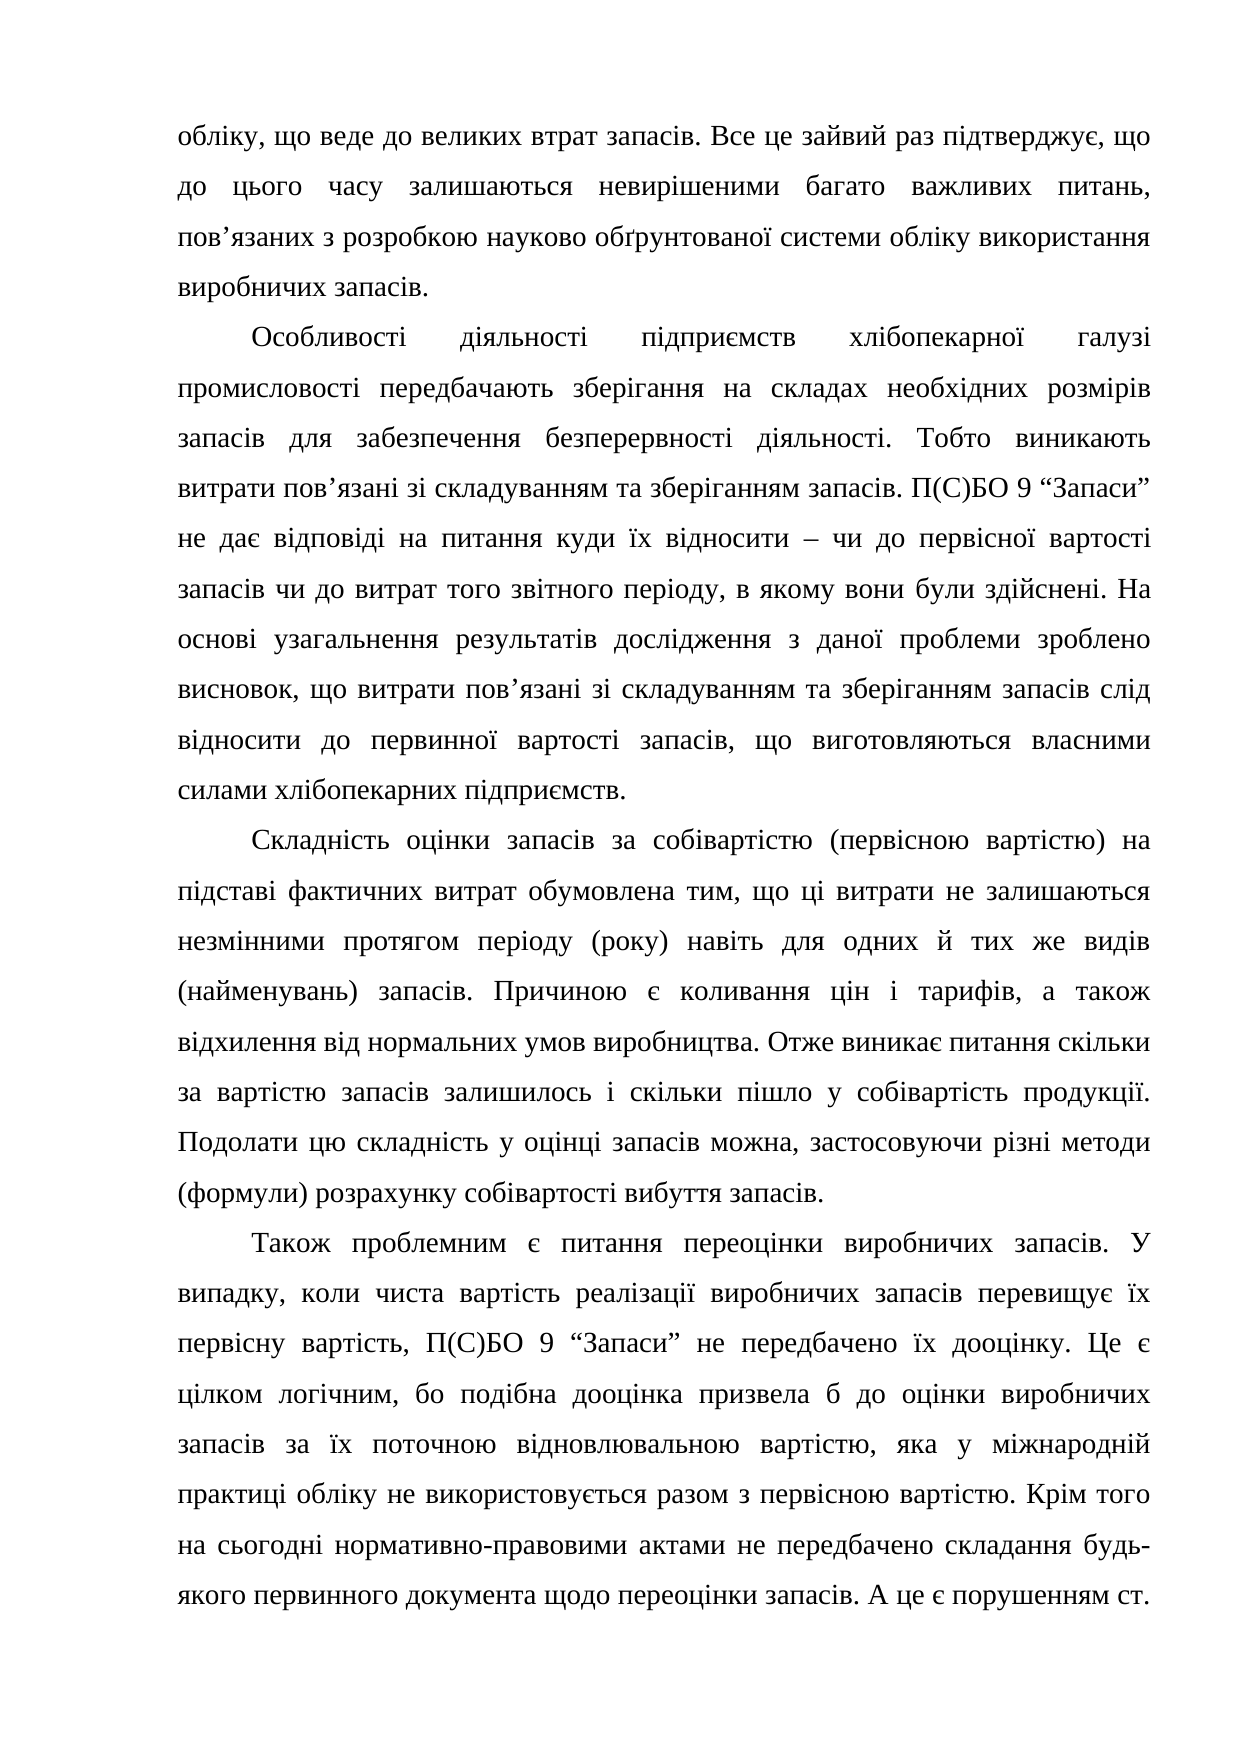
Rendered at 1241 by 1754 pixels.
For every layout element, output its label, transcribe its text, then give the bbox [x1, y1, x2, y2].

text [177, 118, 1152, 303]
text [177, 1225, 1152, 1611]
text Складність оцінки запасів за собівартістю (первісною вартістю) на підставі фактичних витрат обумовлена тим, що ці витрати не залишаються незмінними протягом періоду (року) навіть для одних й тих же видів (найменувань) запасів. Причиною є коливання цін і тарифів, а також відхилення від нормальних умов виробництва. Отже виникає питання скільки за вартістю запасів залишилось і скільки пішло у собівартість продукції. Подолати цю складність у оцінці запасів можна, застосовуючи різні методи (формули) розрахунку собівартості вибуття запасів. [177, 822, 1152, 1208]
text Особливості діяльності підприємств хлібопекарної галузі промисловості передбачають зберігання на складах необхідних розмірів запасів для забезпечення безперервності діяльності. Тобто виникають витрати пов’язані зі складуванням та зберіганням запасів. П(С)БО 9 “Запаси” не дає відповіді на питання куди їх відносити – чи до первісної вартості запасів чи до витрат того звітного періоду, в якому вони були здійснені. На основі узагальнення результатів дослідження з даної проблеми зроблено висновок, що витрати пов’язані зі складуванням та зберіганням запасів слід відносити до первинної вартості запасів, що виготовляються власними силами хлібопекарних підприємств. [177, 319, 1152, 806]
